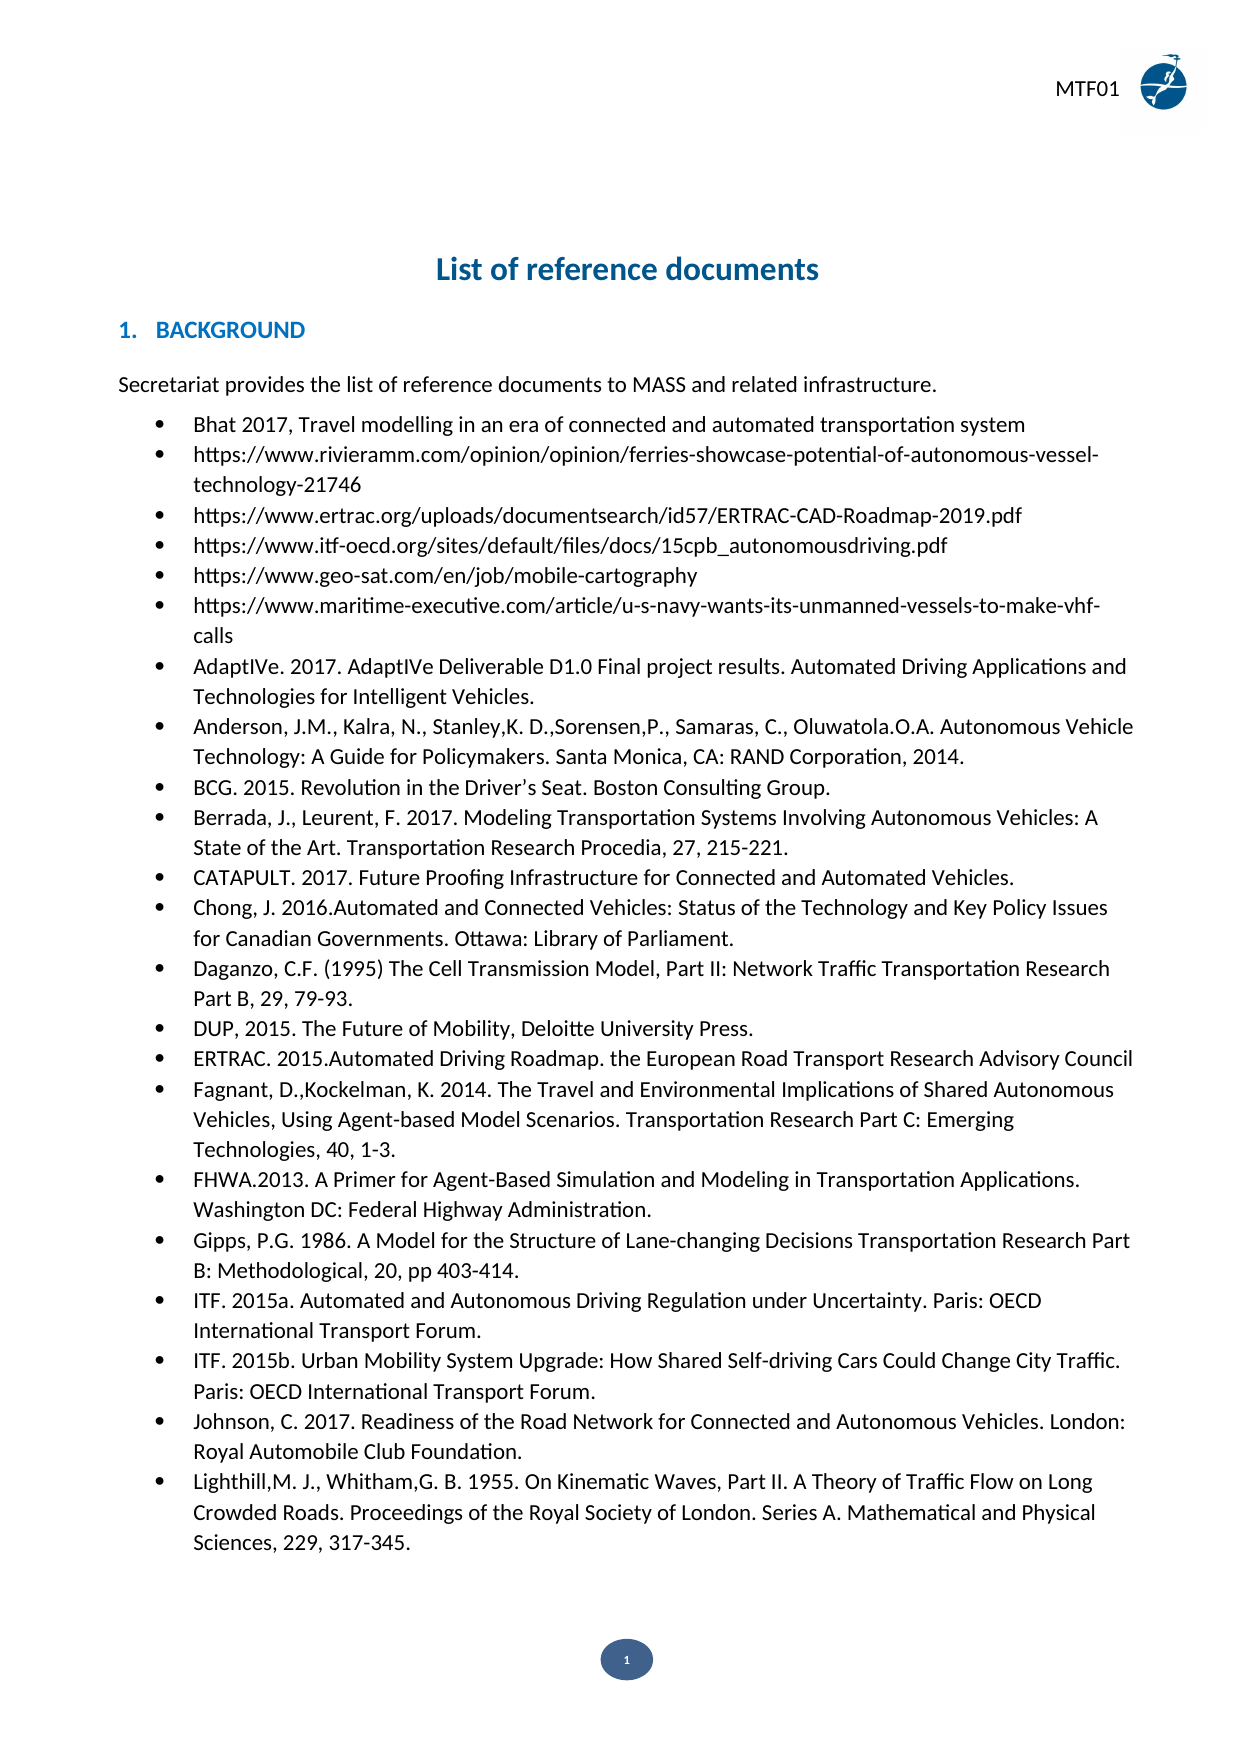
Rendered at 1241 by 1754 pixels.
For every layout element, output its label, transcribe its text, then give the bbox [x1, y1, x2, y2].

text Secretariat provides the list of reference documents to MASS and related infrastructure. [118, 370, 1137, 398]
list DUP, 2015. The Future of Mobility, Deloitte University Press. [156, 1014, 1137, 1042]
list FHWA.2013. A Primer for Agent-Based Simulation and Modeling in Transportation Applications. Washington DC: Federal Highway Administration. [156, 1165, 1137, 1224]
list Johnson, C. 2017. Readiness of the Road Network for Connected and Autonomous Vehicles. London: Royal Automobile Club Foundation. [156, 1407, 1137, 1465]
subtitle Background [118, 314, 1137, 345]
list Berrada, J., Leurent, F. 2017. Modeling Transportation Systems Involving Autonomous Vehicles: A State of the Art. Transportation Research Procedia, 27, 215-221. [156, 803, 1137, 861]
list Bhat 2017, Travel modelling in an era of connected and automated transportation system [156, 410, 1137, 438]
list https://www.ertrac.org/uploads/documentsearch/id57/ERTRAC-CAD-Roadmap-2019.pdf [156, 501, 1137, 529]
list BCG. 2015. Revolution in the Driver’s Seat. Boston Consulting Group. [156, 773, 1137, 801]
list Fagnant, D.,Kockelman, K. 2014. The Travel and Environmental Implications of Shared Autonomous Vehicles, Using Agent-based Model Scenarios. Transportation Research Part C: Emerging Technologies, 40, 1-3. [156, 1075, 1137, 1163]
picture [1118, 46, 1207, 134]
list AdaptIVe. 2017. AdaptIVe Deliverable D1.0 Final project results. Automated Driving Applications and Technologies for Intelligent Vehicles. [156, 652, 1137, 710]
list https://www.itf-oecd.org/sites/default/files/docs/15cpb_autonomousdriving.pdf [156, 531, 1137, 559]
list ITF. 2015a. Automated and Autonomous Driving Regulation under Uncertainty. Paris: OECD International Transport Forum. [156, 1286, 1137, 1344]
list Daganzo, C.F. (1995) The Cell Transmission Model, Part II: Network Traffic Transportation Research Part B, 29, 79-93. [156, 954, 1137, 1012]
list Gipps, P.G. 1986. A Model for the Structure of Lane-changing Decisions Transportation Research Part B: Methodological, 20, pp 403-414. [156, 1226, 1137, 1284]
list CATAPULT. 2017. Future Proofing Infrastructure for Connected and Automated Vehicles. [156, 863, 1137, 891]
list ERTRAC. 2015.Automated Driving Roadmap. the European Road Transport Research Advisory Council [156, 1044, 1137, 1073]
list Anderson, J.M., Kalra, N., Stanley,K. D.,Sorensen,P., Samaras, C., Oluwatola.O.A. Autonomous Vehicle Technology: A Guide for Policymakers. Santa Monica, CA: RAND Corporation, 2014. [156, 712, 1137, 771]
list Chong, J. 2016.Automated and Connected Vehicles: Status of the Technology and Key Policy Issues for Canadian Governments. Ottawa: Library of Parliament. [156, 893, 1137, 952]
title List of reference documents [118, 248, 1137, 289]
list https://www.geo-sat.com/en/job/mobile-cartography [156, 561, 1137, 589]
list https://www.maritime-executive.com/article/u-s-navy-wants-its-unmanned-vessels-to-make-vhf-calls [156, 591, 1137, 650]
list ITF. 2015b. Urban Mobility System Upgrade: How Shared Self-driving Cars Could Change City Traffic. Paris: OECD International Transport Forum. [156, 1347, 1137, 1405]
list Lighthill,M. J., Whitham,G. B. 1955. On Kinematic Waves, Part II. A Theory of Traffic Flow on Long Crowded Roads. Proceedings of the Royal Society of London. Series A. Mathematical and Physical Sciences, 229, 317-345. [156, 1467, 1137, 1556]
list https://www.rivieramm.com/opinion/opinion/ferries-showcase-potential-of-autonomous-vessel-technology-21746 [156, 440, 1137, 499]
